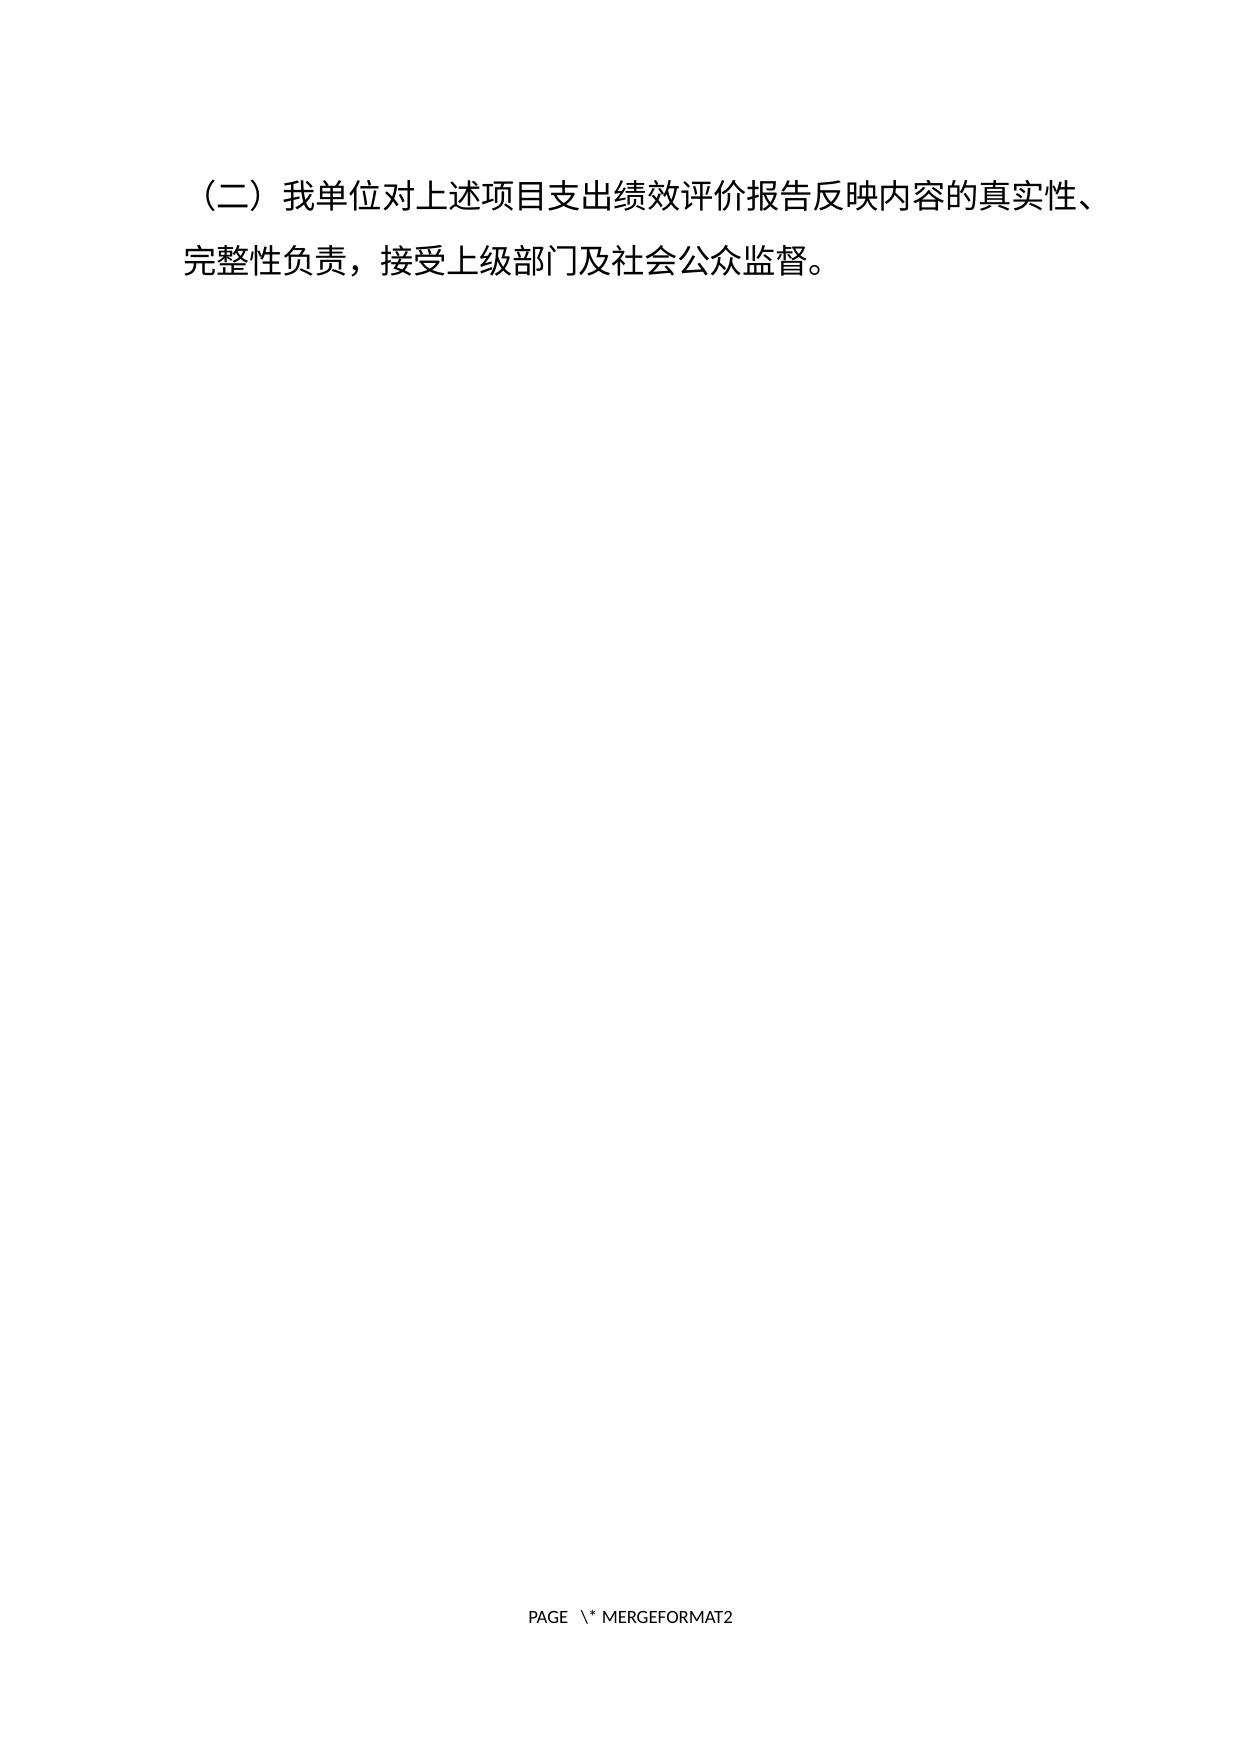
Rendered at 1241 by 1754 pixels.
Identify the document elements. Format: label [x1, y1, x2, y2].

text [183, 162, 1078, 292]
